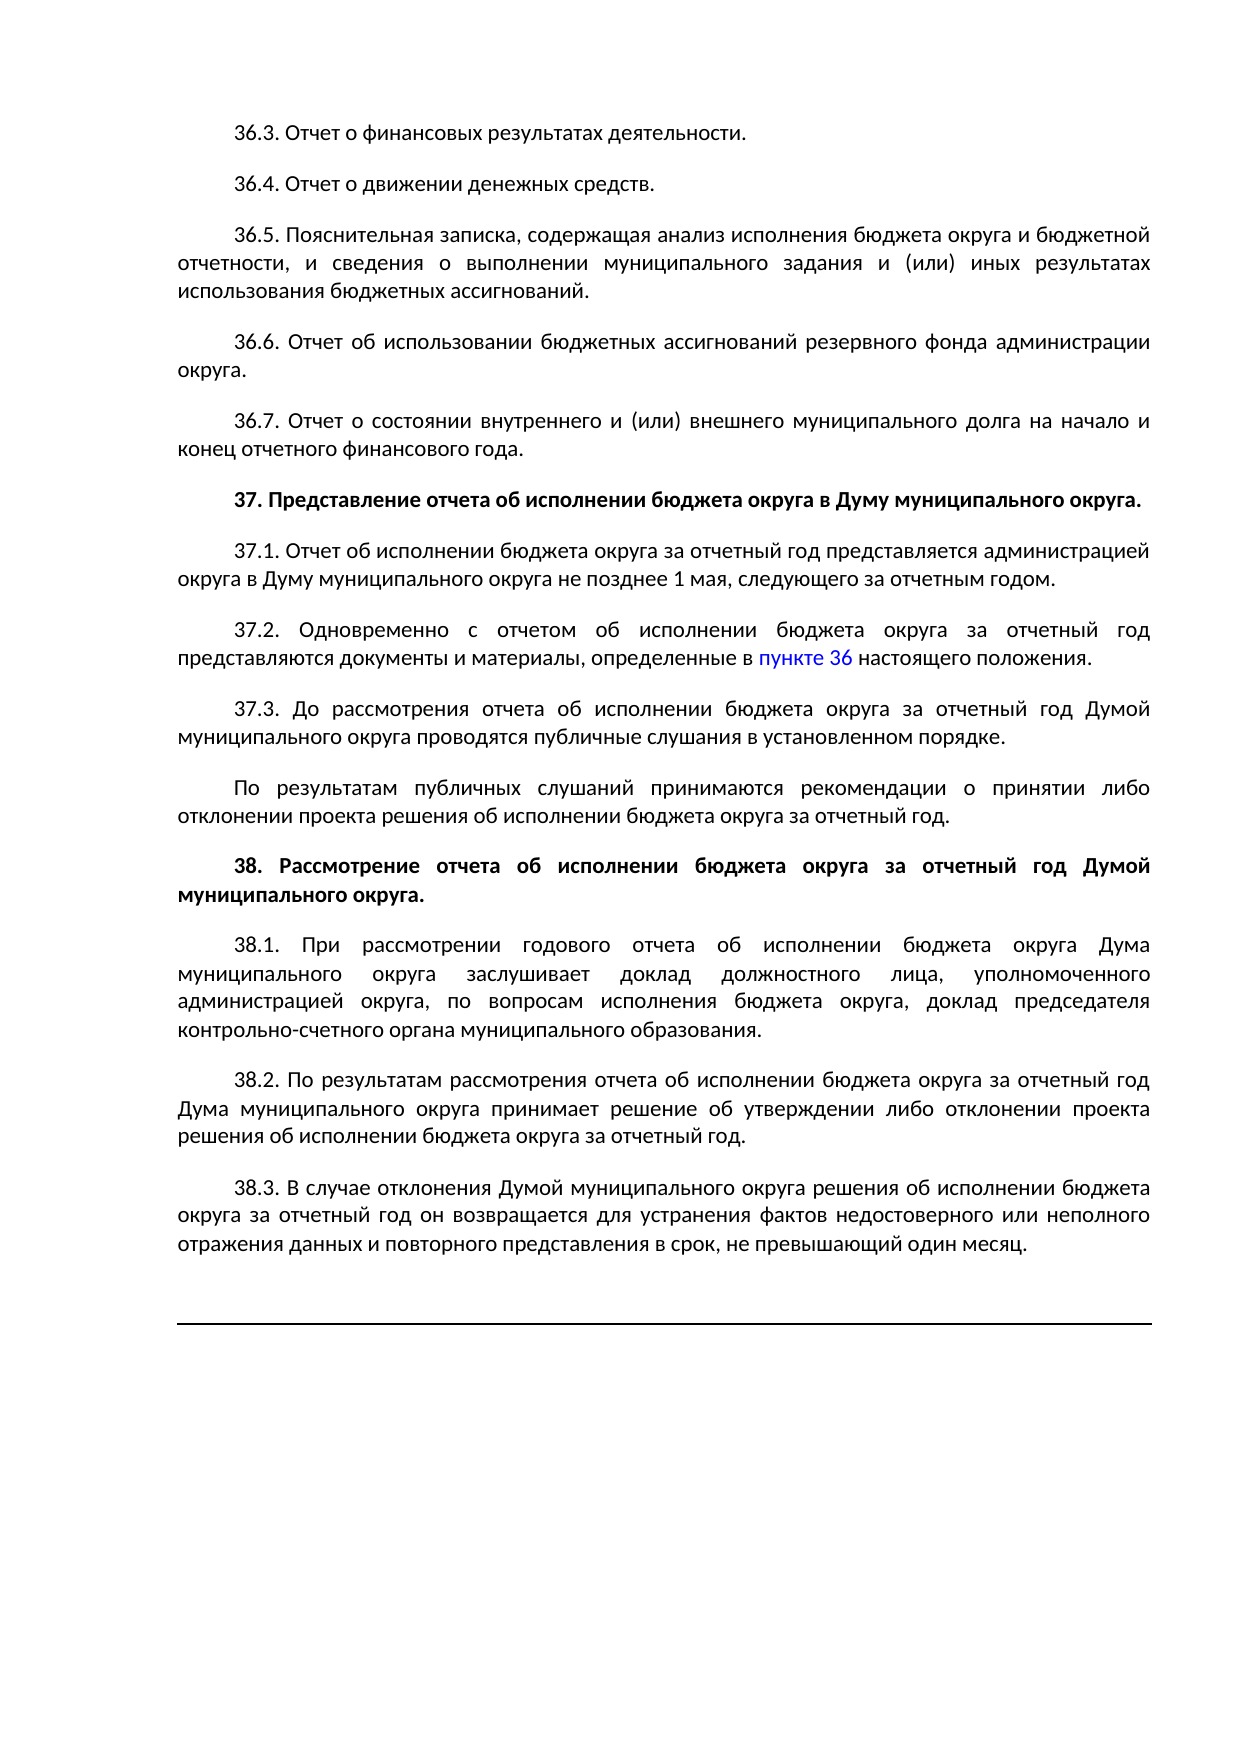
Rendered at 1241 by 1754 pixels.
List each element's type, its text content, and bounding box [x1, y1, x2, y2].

title 38. Рассмотрение отчета об исполнении бюджета округа за отчетный год Думой муниципального округа. [177, 852, 1152, 908]
text По результатам публичных слушаний принимаются рекомендации о принятии либо отклонении проекта решения об исполнении бюджета округа за отчетный год. [177, 773, 1152, 829]
text 38.1. При рассмотрении годового отчета об исполнении бюджета округа Дума муниципального округа заслушивает доклад должностного лица, уполномоченного администрацией округа, по вопросам исполнения бюджета округа, доклад председателя контрольно-счетного органа муниципального образования. [177, 931, 1152, 1043]
text 36.5. Пояснительная записка, содержащая анализ исполнения бюджета округа и бюджетной отчетности, и сведения о выполнении муниципального задания и (или) иных результатах использования бюджетных ассигнований. [177, 220, 1152, 304]
text 36.6. Отчет об использовании бюджетных ассигнований резервного фонда администрации округа. [177, 327, 1152, 383]
text 37.1. Отчет об исполнении бюджета округа за отчетный год представляется администрацией округа в Думу муниципального округа не позднее 1 мая, следующего за отчетным годом. [177, 536, 1152, 592]
text 38.2. По результатам рассмотрения отчета об исполнении бюджета округа за отчетный год Дума муниципального округа принимает решение об утверждении либо отклонении проекта решения об исполнении бюджета округа за отчетный год. [177, 1066, 1152, 1150]
text 37.3. До рассмотрения отчета об исполнении бюджета округа за отчетный год Думой муниципального округа проводятся публичные слушания в установленном порядке. [177, 694, 1152, 750]
text 38.3. В случае отклонения Думой муниципального округа решения об исполнении бюджета округа за отчетный год он возвращается для устранения фактов недостоверного или неполного отражения данных и повторного представления в срок, не превышающий один месяц. [177, 1173, 1152, 1257]
text 36.7. Отчет о состоянии внутреннего и (или) внешнего муниципального долга на начало и конец отчетного финансового года. [177, 406, 1152, 462]
text 36.3. Отчет о финансовых результатах деятельности. [177, 118, 1152, 146]
text 37.2. Одновременно с отчетом об исполнении бюджета округа за отчетный год представляются документы и материалы, определенные в пункте 36 настоящего положения. [177, 615, 1152, 671]
text 36.4. Отчет о движении денежных средств. [177, 169, 1152, 197]
title 37. Представление отчета об исполнении бюджета округа в Думу муниципального округа. [177, 485, 1152, 513]
